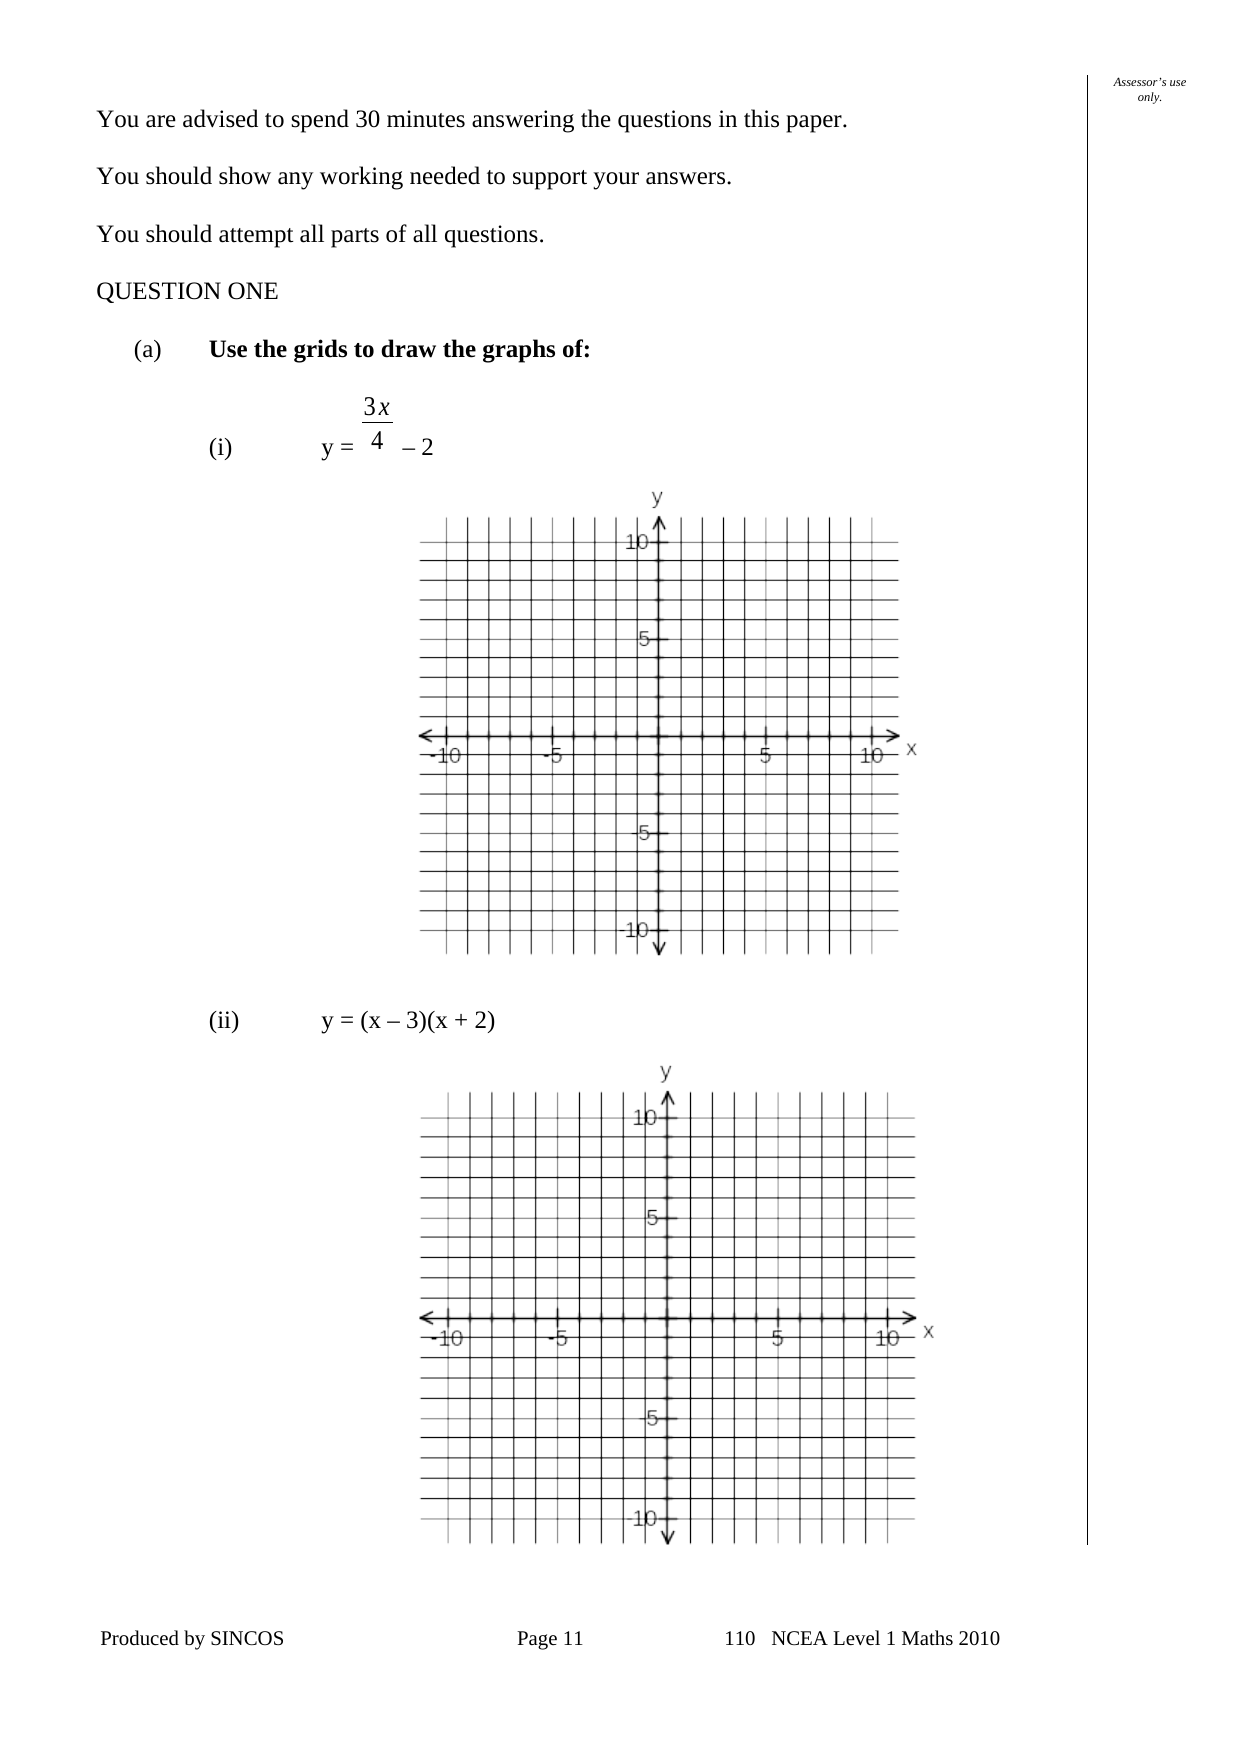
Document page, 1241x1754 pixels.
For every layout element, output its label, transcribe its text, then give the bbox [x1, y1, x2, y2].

text You are advised to spend 30 minutes answering the questions in this paper. [96, 104, 1004, 132]
text You should attempt all parts of all questions. [96, 219, 1004, 247]
text (ii) y = (x – 3)(x + 2) [134, 1005, 1004, 1034]
text (a) Use the grids to draw the graphs of: [134, 334, 1004, 362]
text You should show any working needed to support your answers. [96, 161, 1004, 190]
text (i) y = – 2 [134, 391, 1004, 461]
text QUESTION ONE [96, 276, 1004, 305]
